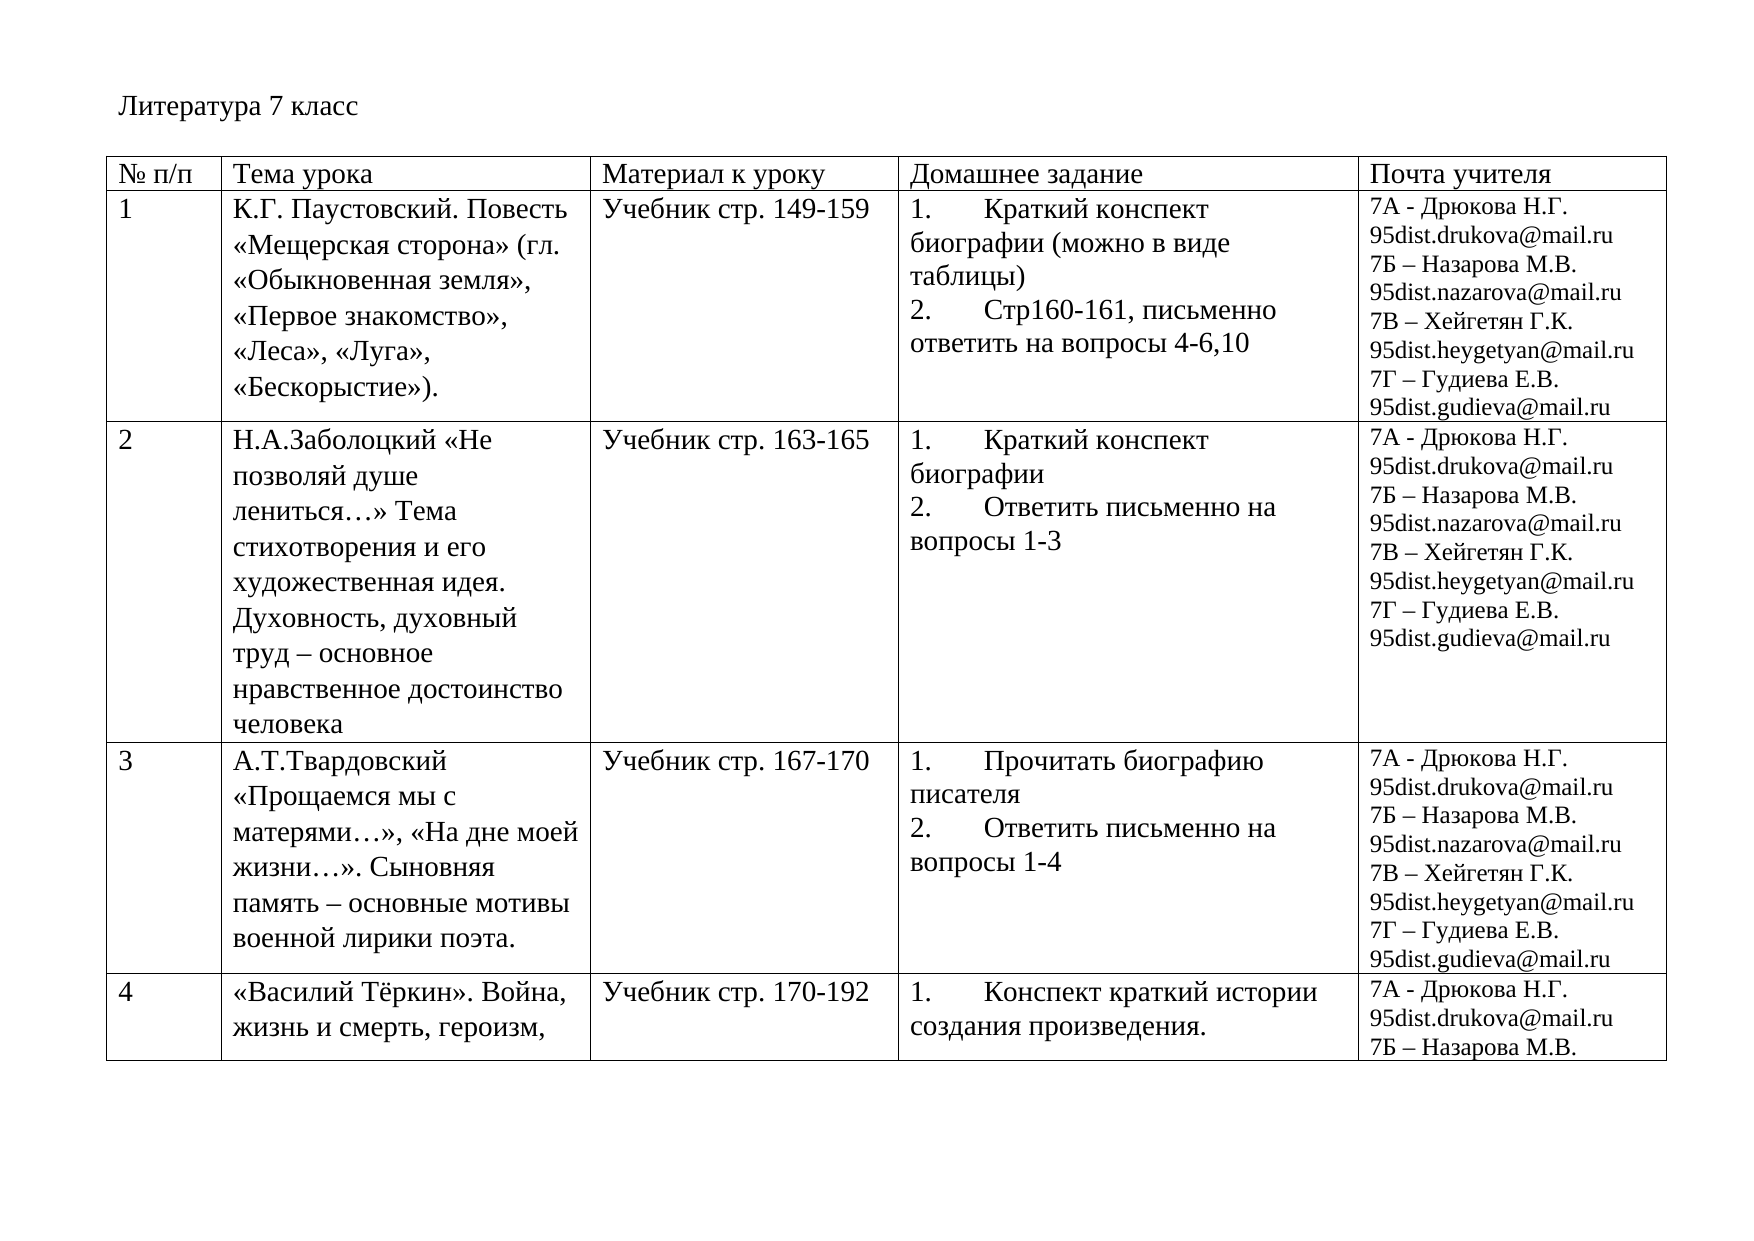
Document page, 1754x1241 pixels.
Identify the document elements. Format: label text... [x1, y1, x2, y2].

table_cell Н.А.Заболоцкий «Не позволяй душе лениться…» Тема стихотворения и его художественная идея. Духовность, духовный труд – основное нравственное достоинство человека [222, 422, 590, 742]
table_cell 1 [107, 191, 221, 421]
table_header Домашнее задание [899, 157, 1358, 190]
table_cell А.Т.Твардовский «Прощаемся мы с матерями…», «На дне моей жизни…». Сыновняя память – основные мотивы военной лирики поэта. [222, 743, 590, 973]
table_cell Краткий конспект биографии (можно в виде таблицы) Стр160-161, письменно ответить на вопросы 4-6,10 [899, 191, 1358, 421]
table_cell 4 [107, 974, 221, 1060]
table_cell Прочитать биографию писателя Ответить письменно на вопросы 1-4 [899, 743, 1358, 973]
table_cell Краткий конспект биографии Ответить письменно на вопросы 1-3 [899, 422, 1358, 742]
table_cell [899, 974, 1358, 1060]
table_header Почта учителя [1359, 157, 1666, 190]
table_cell К.Г. Паустовский. Повесть «Мещерская сторона» (гл. «Обыкновенная земля», «Первое знакомство», «Леса», «Луга», «Бескорыстие»). [222, 191, 590, 421]
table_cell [1359, 974, 1666, 1060]
text Литература 7 класс [118, 88, 1636, 122]
table_cell Учебник стр. 167-170 [591, 743, 898, 973]
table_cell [591, 974, 898, 1060]
table_header Материал к уроку [591, 157, 898, 190]
table_cell Учебник стр. 163-165 [591, 422, 898, 742]
table_cell 3 [107, 743, 221, 973]
table_cell 2 [107, 422, 221, 742]
table_header Тема урока [222, 157, 590, 190]
table_header № п/п [107, 157, 221, 190]
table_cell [222, 974, 590, 1060]
table_cell Учебник стр. 149-159 [591, 191, 898, 421]
